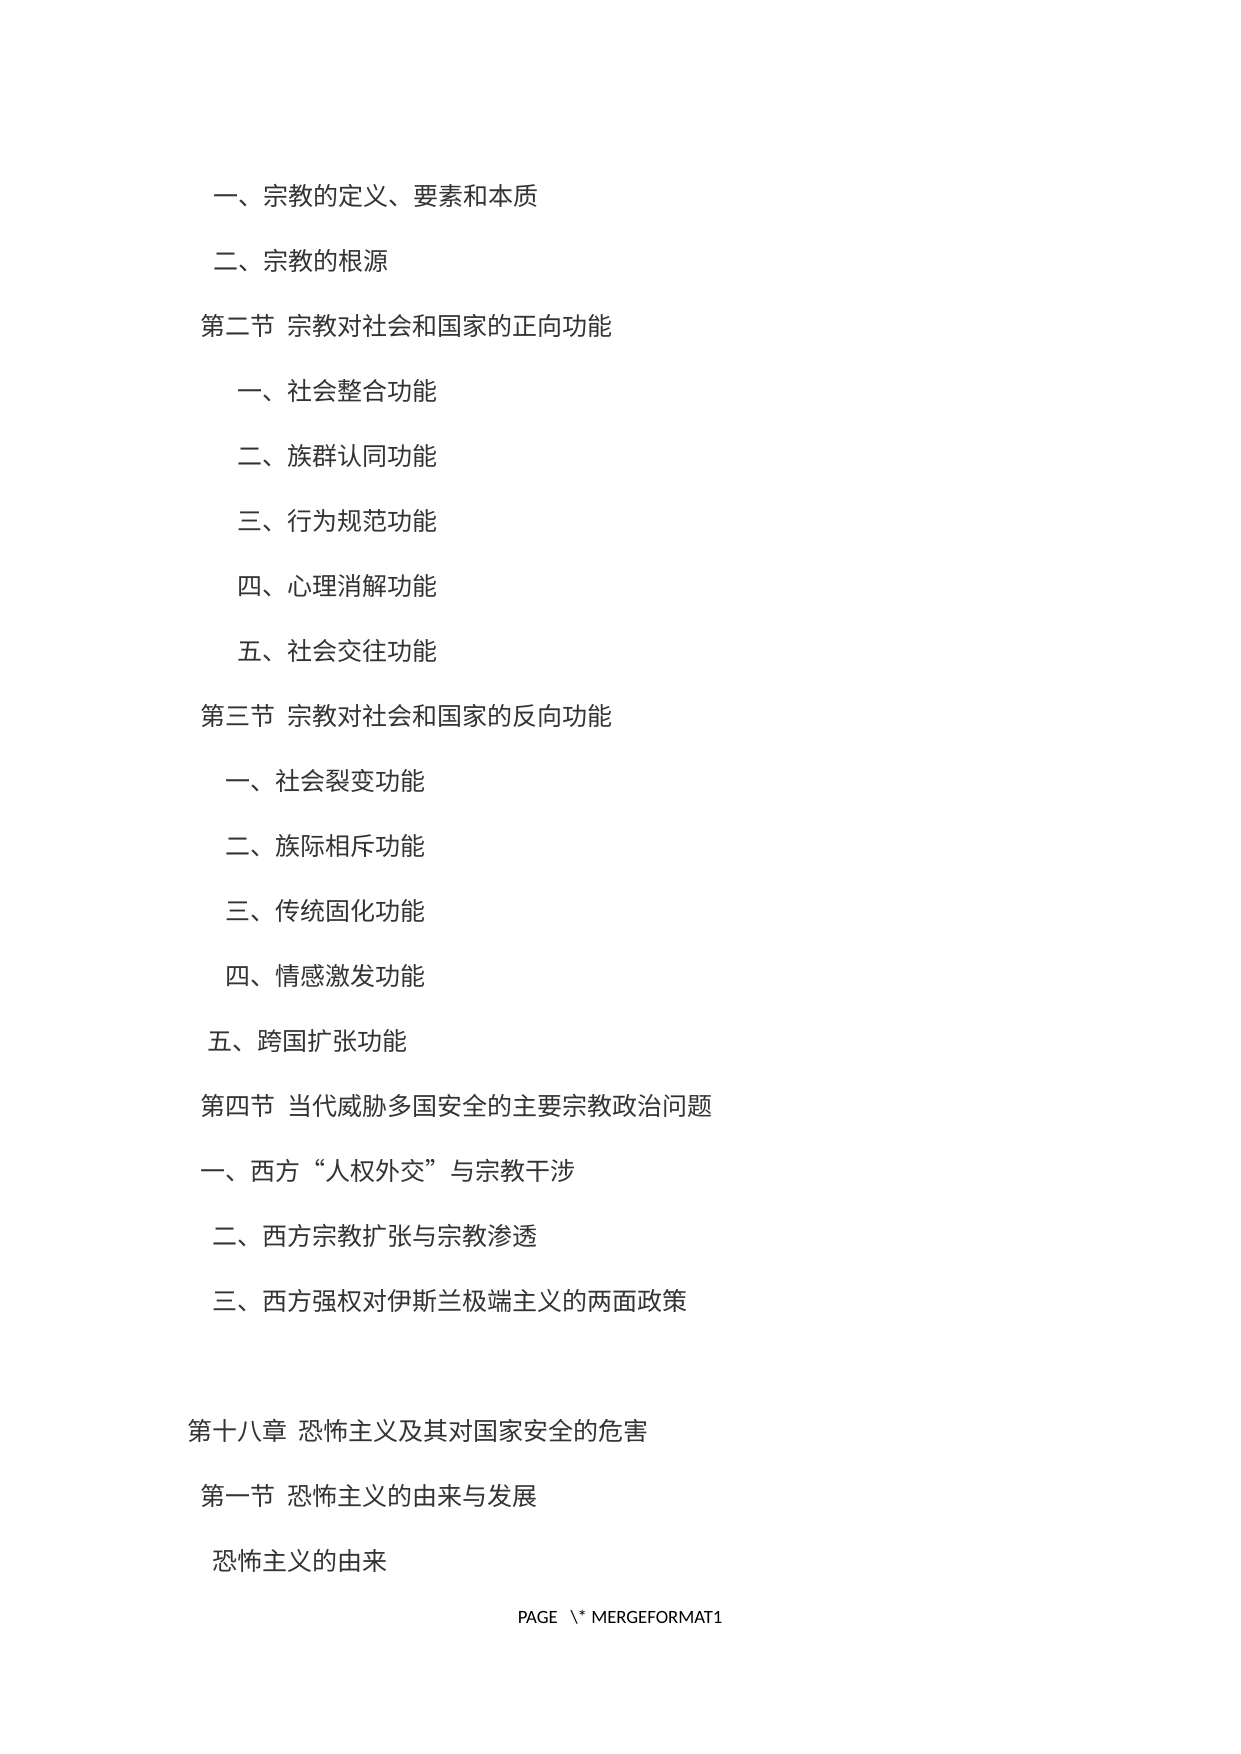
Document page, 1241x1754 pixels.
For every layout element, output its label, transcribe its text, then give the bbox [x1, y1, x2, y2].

text 一、社会整合功能 [187, 357, 1053, 422]
text 恐怖主义的由来 [187, 1527, 1053, 1592]
text 第一节 恐怖主义的由来与发展 [187, 1462, 1053, 1527]
text 四、心理消解功能 [187, 552, 1053, 617]
text 二、族际相斥功能 [187, 812, 1053, 877]
text 四、情感激发功能 [187, 942, 1053, 1007]
text 三、行为规范功能 [187, 487, 1053, 552]
text 第二节 宗教对社会和国家的正向功能 [187, 292, 1053, 357]
text 第三节 宗教对社会和国家的反向功能 [187, 682, 1053, 747]
text 二、宗教的根源 [187, 227, 1053, 292]
text 二、西方宗教扩张与宗教渗透 [187, 1202, 1053, 1267]
text 三、传统固化功能 [187, 877, 1053, 942]
text 第四节 当代威胁多国安全的主要宗教政治问题 [187, 1072, 1053, 1137]
text 一、宗教的定义、要素和本质 [187, 162, 1053, 227]
text 第十八章 恐怖主义及其对国家安全的危害 [187, 1397, 1053, 1462]
text 一、社会裂变功能 [187, 747, 1053, 812]
text 三、西方强权对伊斯兰极端主义的两面政策 [187, 1267, 1053, 1332]
text 五、跨国扩张功能 [187, 1007, 1053, 1072]
text 五、社会交往功能 [187, 617, 1053, 682]
text 一、西方“人权外交”与宗教干涉 [187, 1137, 1053, 1202]
text 二、族群认同功能 [187, 422, 1053, 487]
